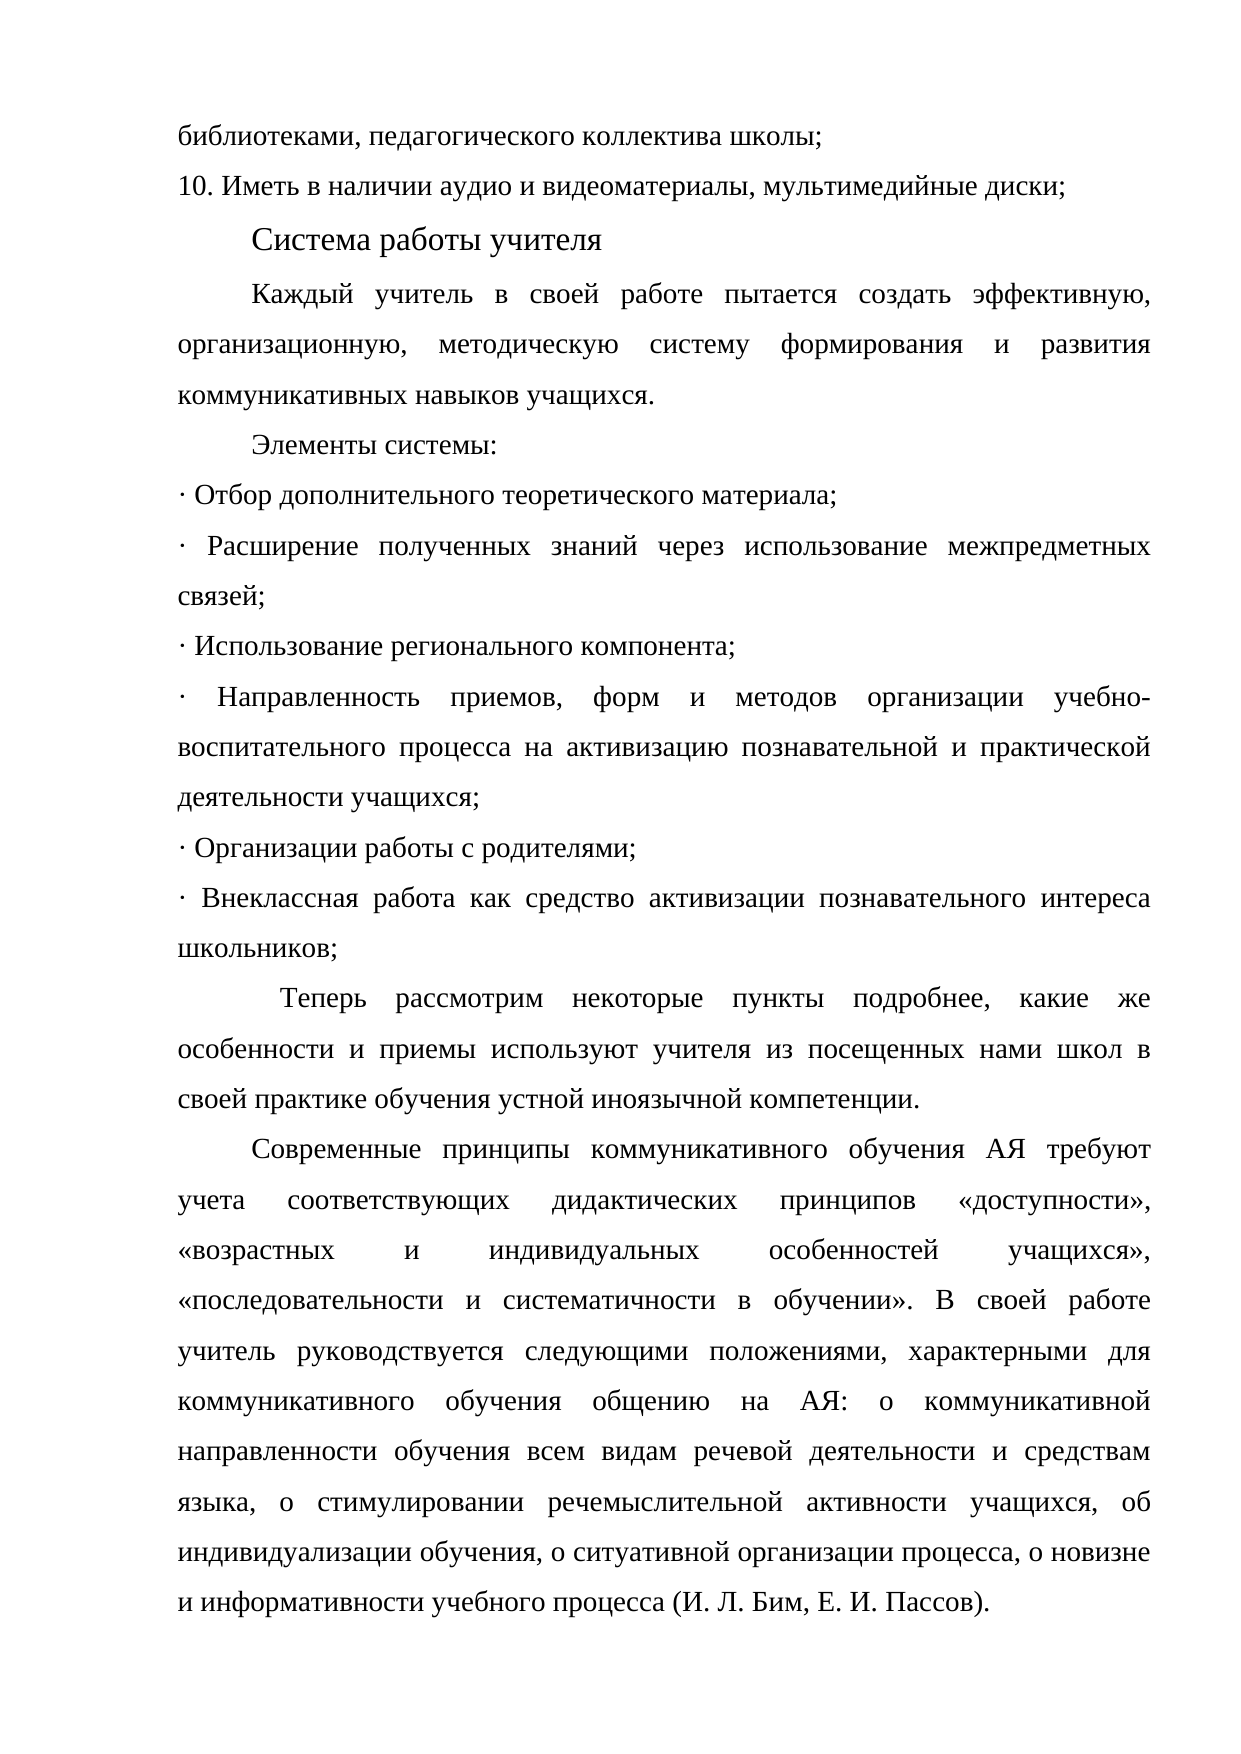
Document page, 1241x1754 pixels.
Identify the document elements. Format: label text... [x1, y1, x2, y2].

text Каждый учитель в своей работе пытается создать эффективную, организационную, методическую систему формирования и развития коммуникативных навыков учащихся. [177, 276, 1152, 410]
text · Направленность приемов, форм и методов организации учебно-воспитательного процесса на активизацию познавательной и практической деятельности учащихся; [177, 679, 1152, 813]
text Элементы системы: [177, 427, 1152, 461]
text · Отбор дополнительного теоретического материала; [177, 477, 1152, 511]
text · Внеклассная работа как средство активизации познавательного интереса школьников; [177, 880, 1152, 964]
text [177, 118, 1152, 152]
text · Использование регионального компонента; [177, 628, 1152, 662]
text Современные принципы коммуникативного обучения АЯ требуют учета соответствующих дидактических принципов «доступности», «возрастных и индивидуальных особенностей учащихся», «последовательности и систематичности в обучении». В своей работе учитель руководствуется следующими положениями, характерными для коммуникативного обучения общению на АЯ: о коммуникативной направленности обучения всем видам речевой деятельности и средствам языка, о стимулировании речемыслительной активности учащихся, об индивидуализации обучения, о ситуативной организации процесса, о новизне и информативности учебного процесса (И. Л. Бим, Е. И. Пассов). [177, 1132, 1152, 1618]
text · Организации работы с родителями; [177, 830, 1152, 863]
text Система работы учителя [177, 219, 1152, 257]
text Теперь рассмотрим некоторые пункты подробнее, какие же особенности и приемы используют учителя из посещенных нами школ в своей практике обучения устной иноязычной компетенции. [177, 981, 1152, 1115]
text 10. Иметь в наличии аудио и видеоматериалы, мультимедийные диски; [177, 168, 1152, 202]
text · Расширение полученных знаний через использование межпредметных связей; [177, 528, 1152, 612]
